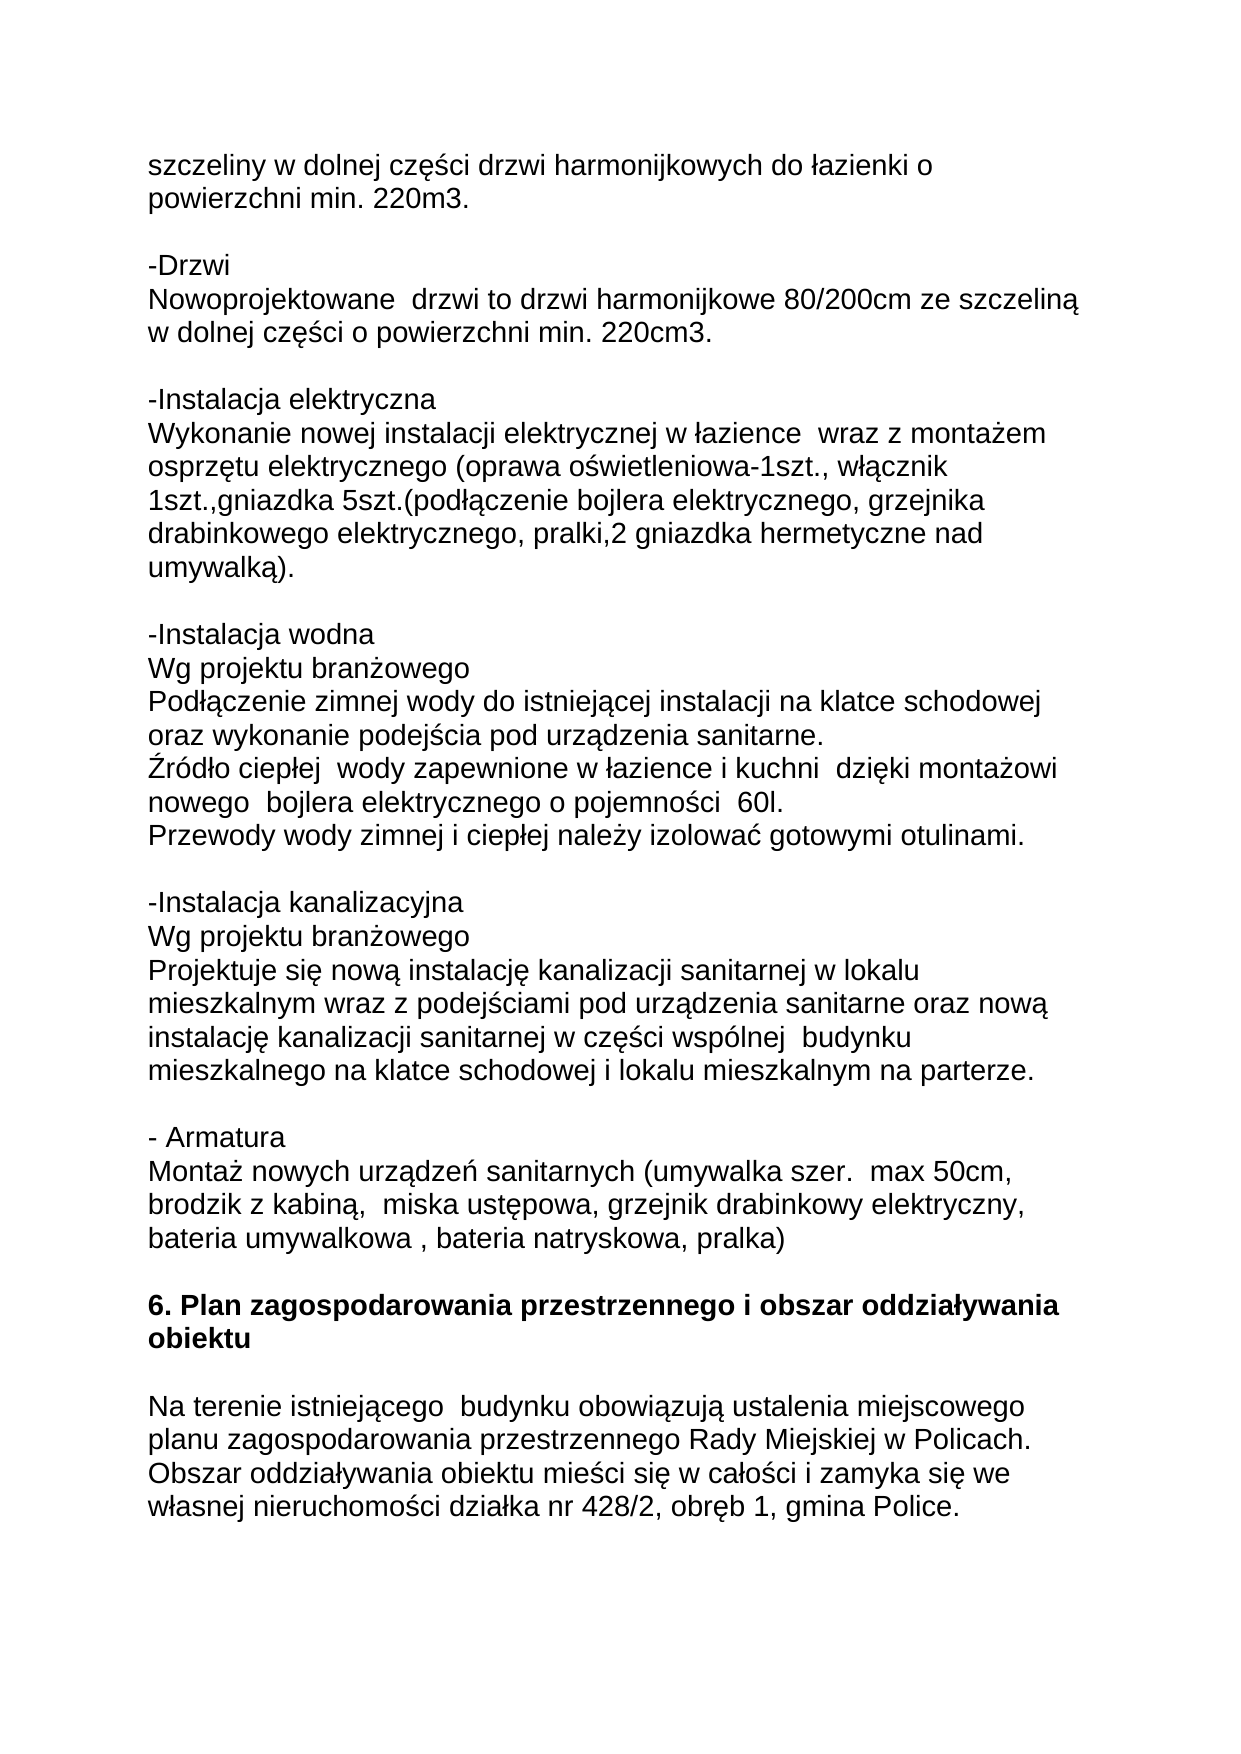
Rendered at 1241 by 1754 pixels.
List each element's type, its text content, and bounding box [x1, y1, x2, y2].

text Podłączenie zimnej wody do istniejącej instalacji na klatce schodowej oraz wykonanie podejścia pod urządzenia sanitarne. [148, 684, 1093, 751]
text -Drzwi [148, 248, 1093, 282]
text Wykonanie nowej instalacji elektrycznej w łazience wraz z montażem osprzętu elektrycznego (oprawa oświetleniowa-1szt., włącznik 1szt.,gniazdka 5szt.(podłączenie bojlera elektrycznego, grzejnika drabinkowego elektrycznego, pralki,2 gniazdka hermetyczne nad umywalką). [148, 416, 1093, 584]
text Obszar oddziaływania obiektu mieści się w całości i zamyka się we własnej nieruchomości działka nr 428/2, obręb 1, gmina Police. [148, 1456, 1093, 1523]
text Nowoprojektowane drzwi to drzwi harmonijkowe 80/200cm ze szczeliną w dolnej części o powierzchni min. 220cm3. [148, 282, 1093, 349]
text - Armatura [148, 1120, 1093, 1154]
text Projektuje się nową instalację kanalizacji sanitarnej w lokalu mieszkalnym wraz z podejściami pod urządzenia sanitarne oraz nową instalację kanalizacji sanitarnej w części wspólnej budynku mieszkalnego na klatce schodowej i lokalu mieszkalnym na parterze. [148, 953, 1093, 1087]
text Przewody wody zimnej i ciepłej należy izolować gotowymi otulinami. [148, 818, 1093, 852]
text -Instalacja wodna [148, 617, 1093, 651]
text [148, 148, 1093, 215]
text -Instalacja kanalizacyjna [148, 886, 1093, 919]
text -Instalacja elektryczna [148, 382, 1093, 416]
text Montaż nowych urządzeń sanitarnych (umywalka szer. max 50cm, brodzik z kabiną, miska ustępowa, grzejnik drabinkowy elektryczny, bateria umywalkowa , bateria natryskowa, pralka) [148, 1154, 1093, 1254]
text Na terenie istniejącego budynku obowiązują ustalenia miejscowego planu zagospodarowania przestrzennego Rady Miejskiej w Policach. [148, 1389, 1093, 1456]
text Wg projektu branżowego [148, 651, 1093, 684]
text Wg projektu branżowego [148, 919, 1093, 953]
text 6. Plan zagospodarowania przestrzennego i obszar oddziaływania obiektu [148, 1288, 1093, 1355]
text Źródło ciepłej wody zapewnione w łazience i kuchni dzięki montażowi nowego bojlera elektrycznego o pojemności 60l. [148, 751, 1093, 818]
